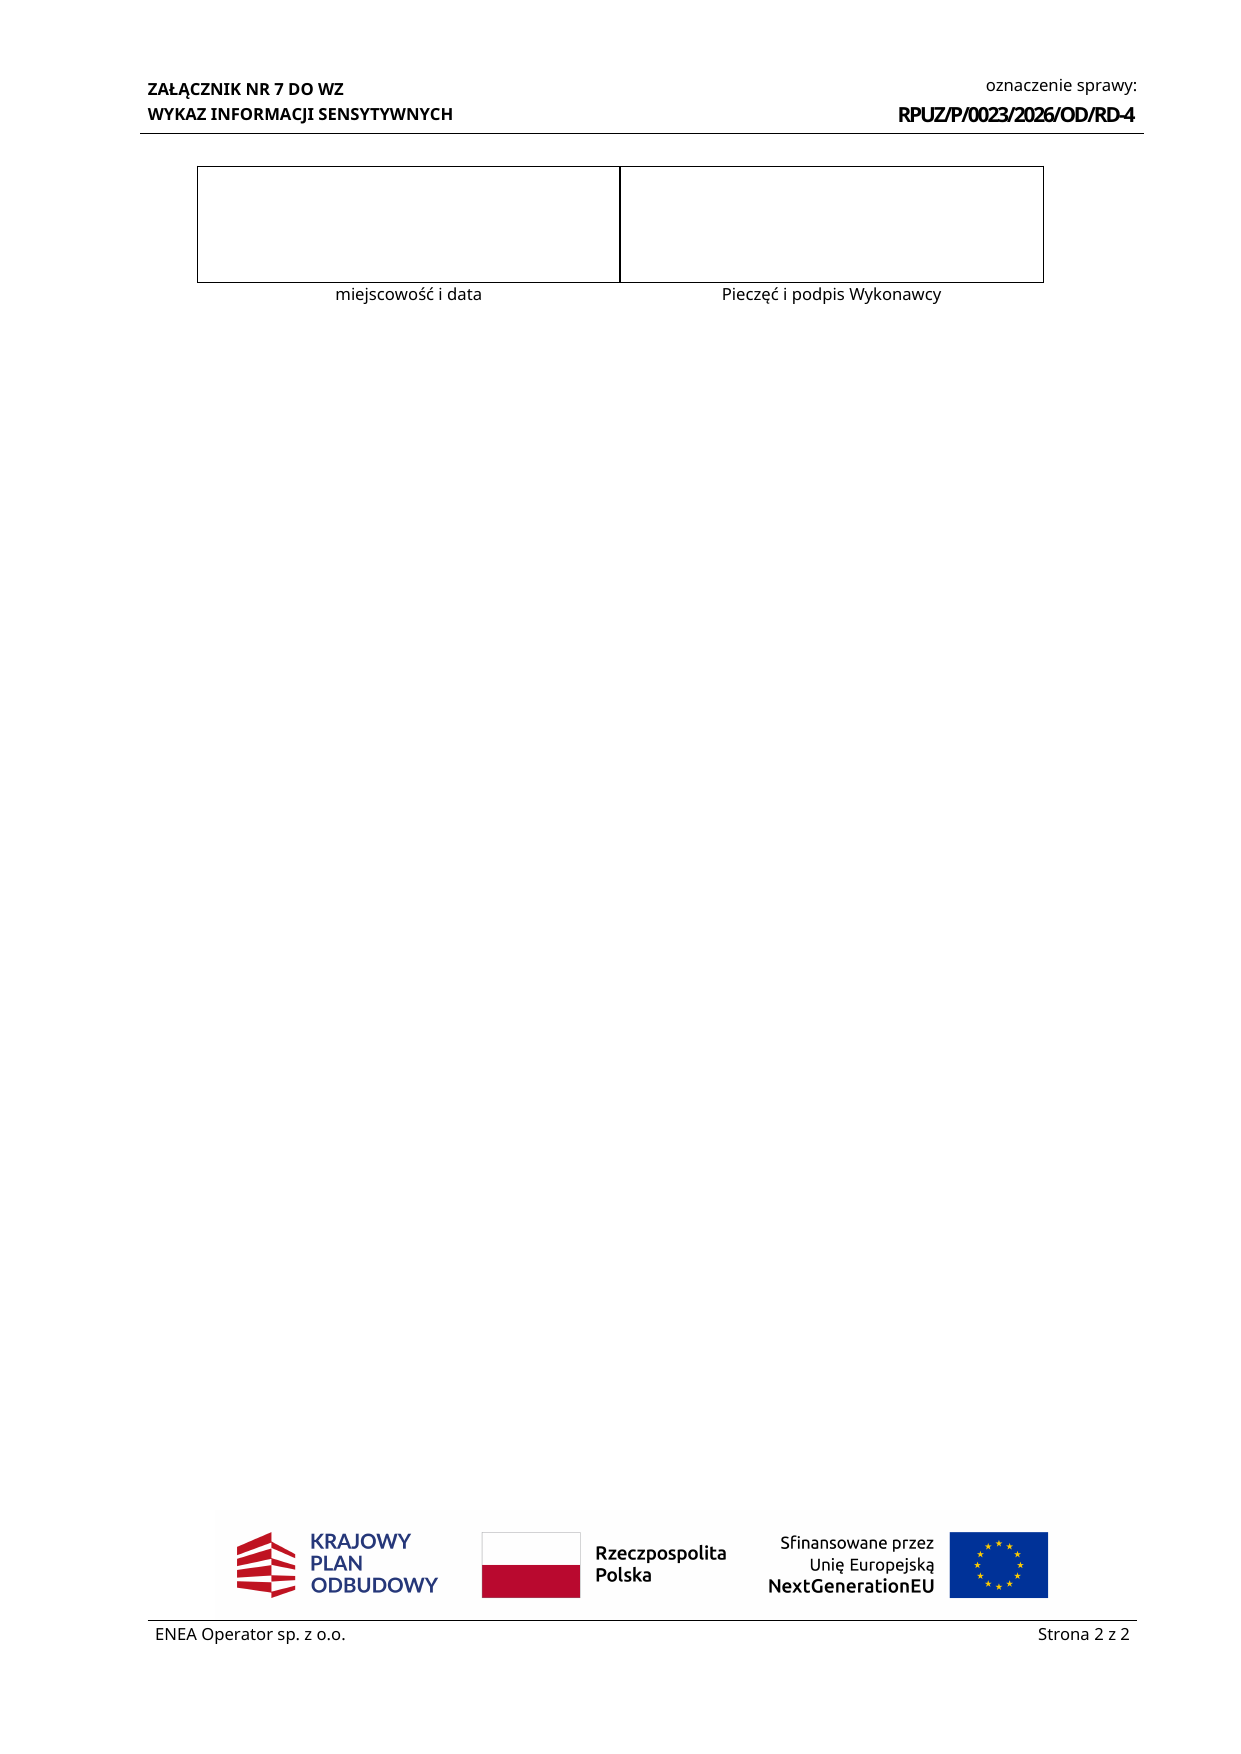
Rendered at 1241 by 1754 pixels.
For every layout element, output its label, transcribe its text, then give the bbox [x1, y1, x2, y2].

picture [215, 1510, 1070, 1620]
table_cell Pieczęć i podpis Wykonawcy [620, 283, 1043, 305]
table_cell miejscowość i data [197, 283, 620, 305]
table_header [198, 167, 619, 282]
table_header [621, 167, 1043, 282]
